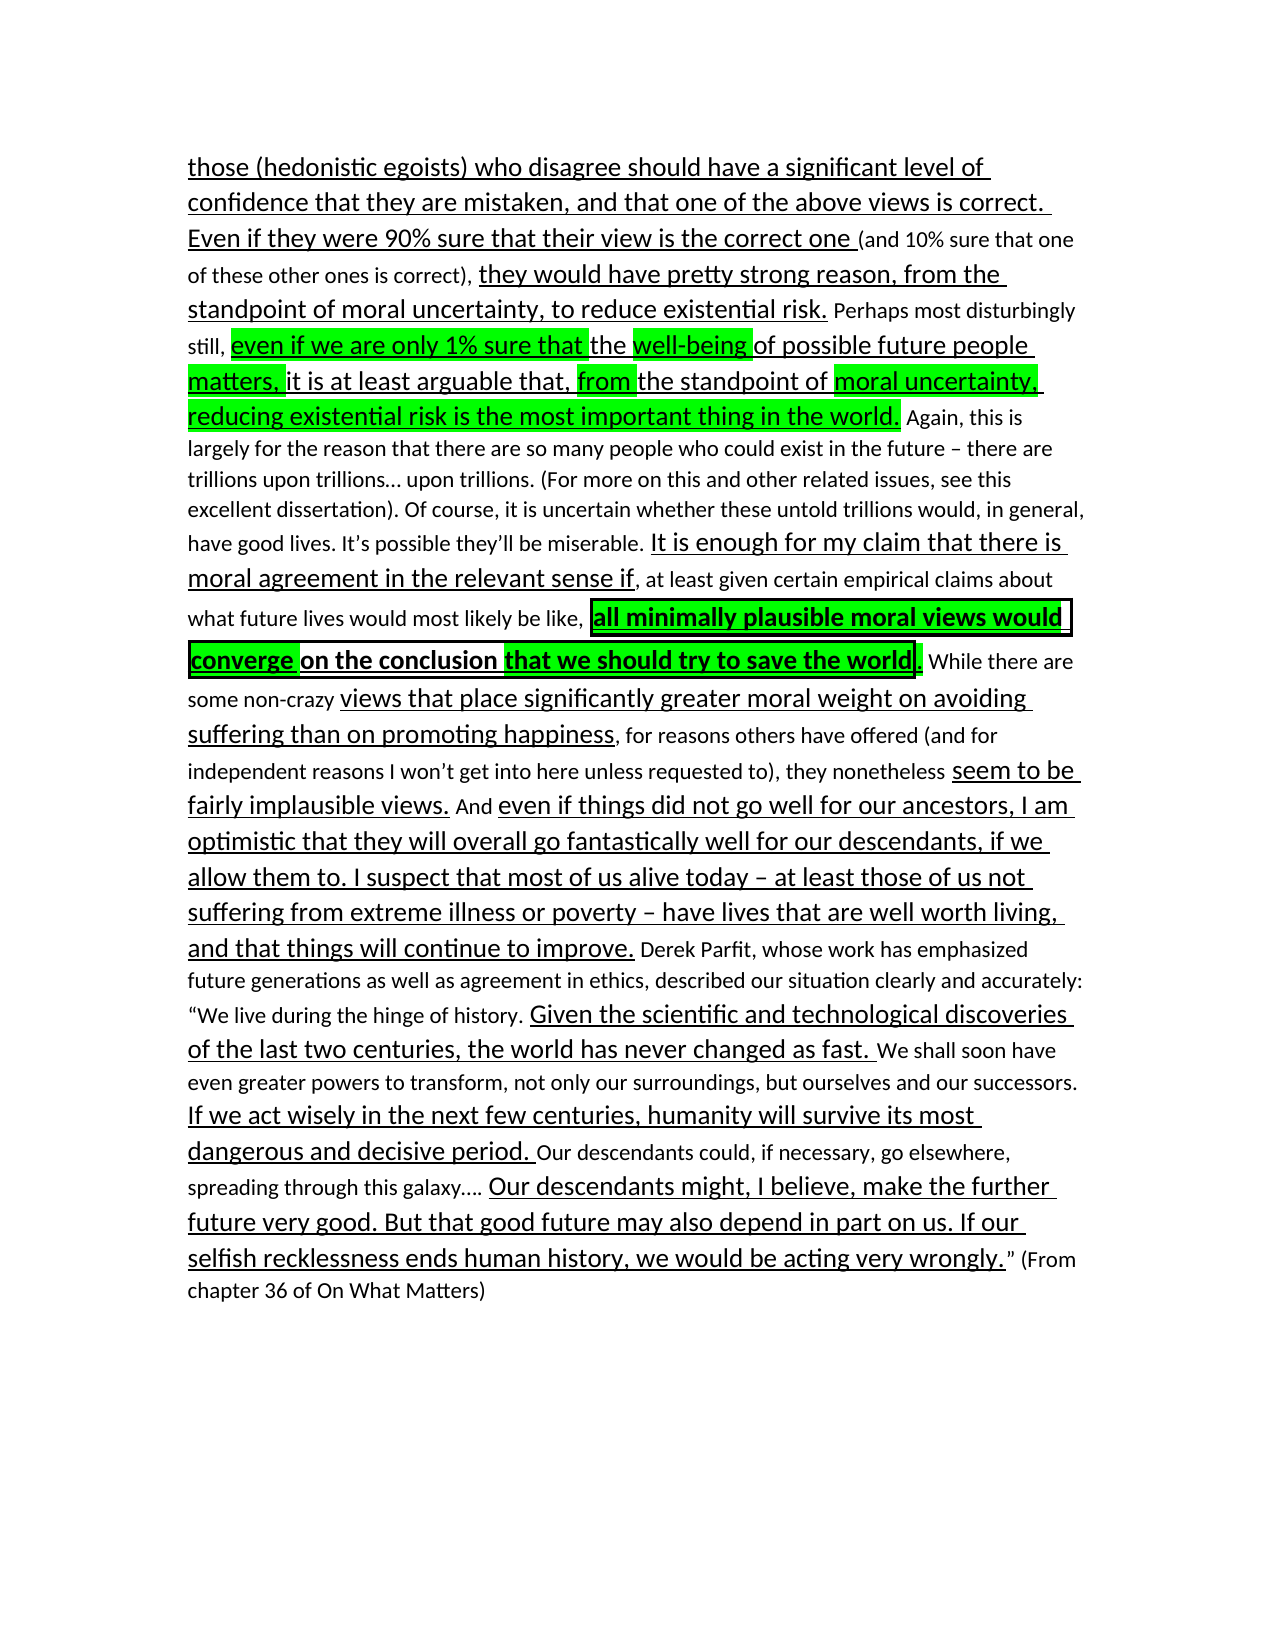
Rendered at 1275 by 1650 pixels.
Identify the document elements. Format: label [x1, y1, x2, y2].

text [187, 150, 1087, 1304]
